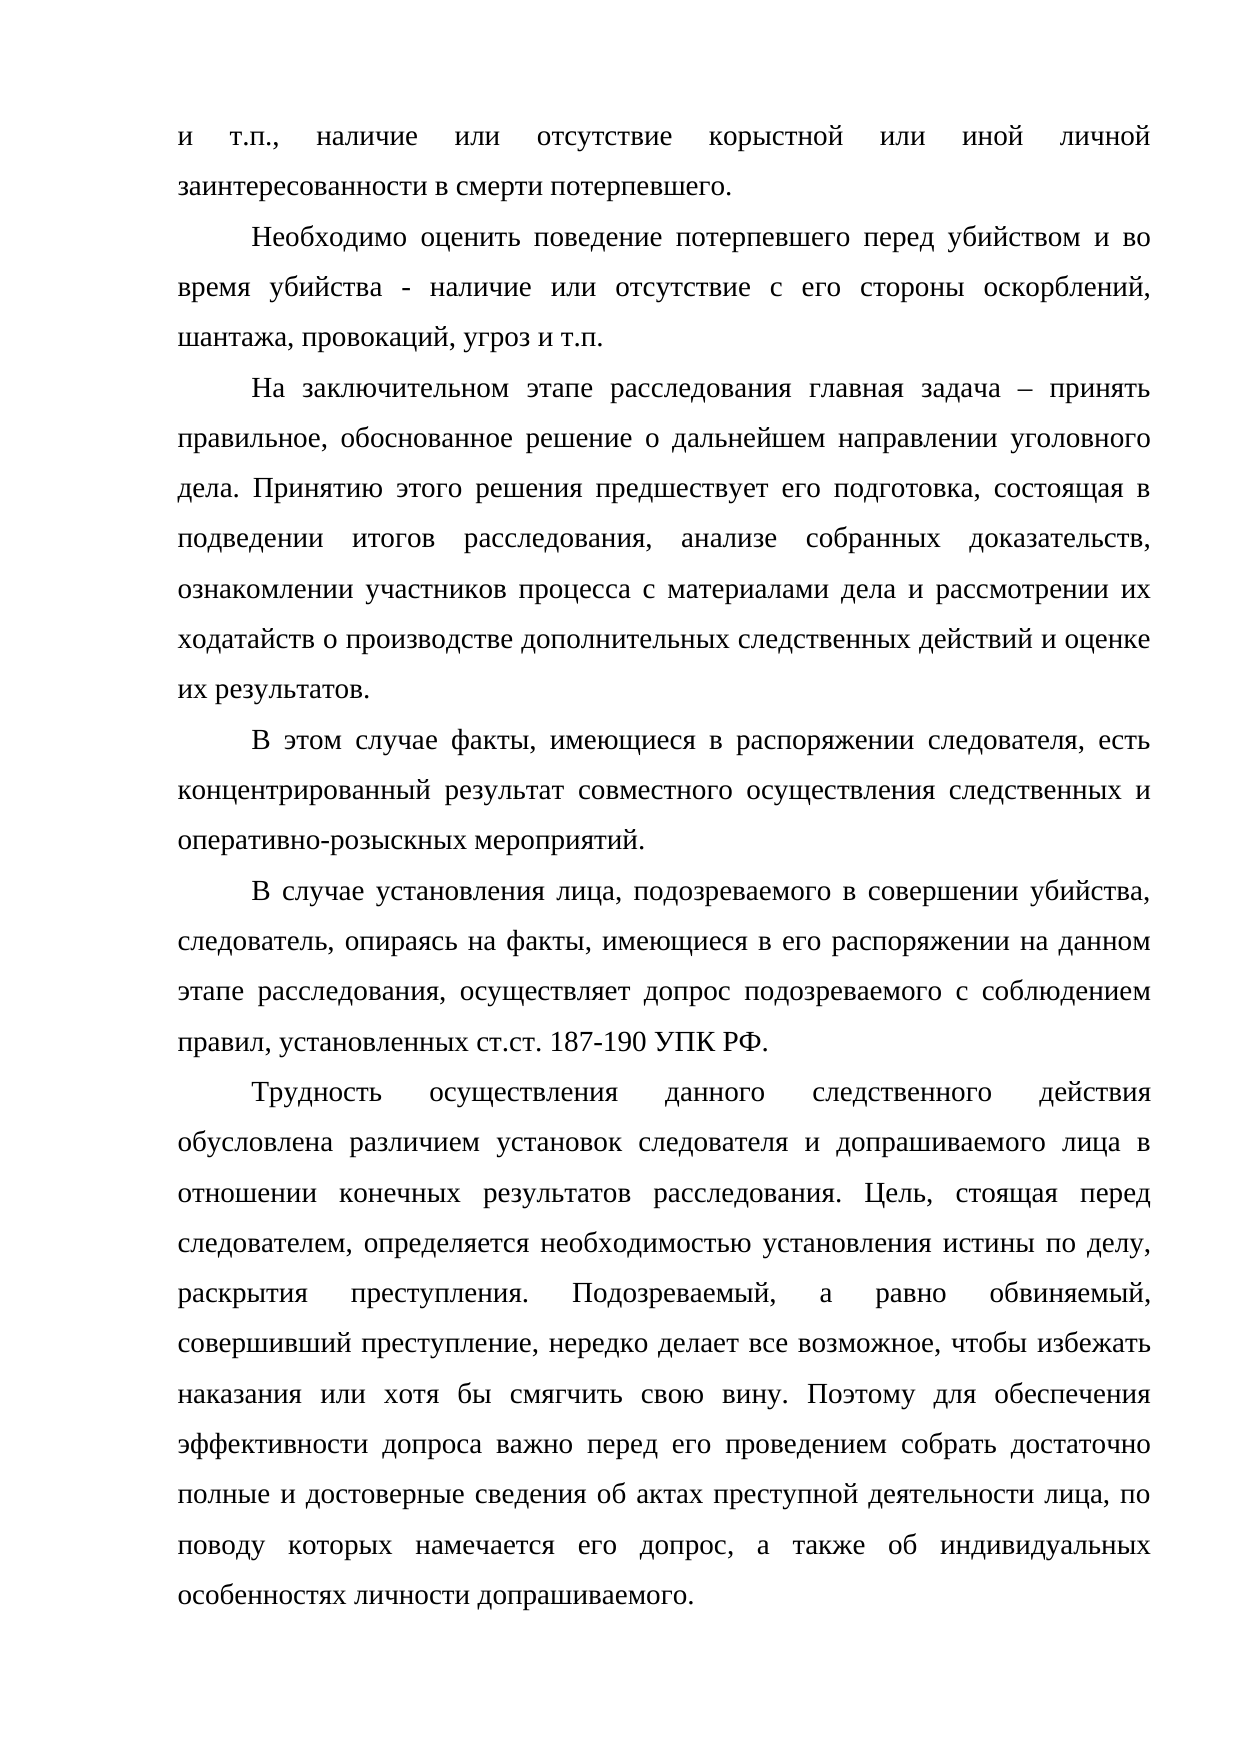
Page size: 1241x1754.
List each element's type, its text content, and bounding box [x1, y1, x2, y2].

subtitle На заключительном этапе расследования главная задача – принять правильное, обоснованное решение о дальнейшем направлении уголовного дела. Принятию этого решения предшествует его подготовка, состоящая в подведении итогов расследования, анализе собранных доказательств, ознакомлении участников процесса с материалами дела и рассмотрении их ходатайств о производстве дополнительных следственных действий и оценке их результатов. [177, 370, 1152, 705]
subtitle В этом случае факты, имеющиеся в распоряжении следователя, есть концентрированный результат совместного осуществления следственных и оперативно-розыскных мероприятий. [177, 722, 1152, 856]
subtitle Необходимо оценить поведение потерпевшего перед убийством и во время убийства - наличие или отсутствие с его стороны оскорблений, шантажа, провокаций, угроз и т.п. [177, 219, 1152, 353]
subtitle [177, 118, 1152, 202]
subtitle В случае установления лица, подозреваемого в совершении убийства, следователь, опираясь на факты, имеющиеся в его распоряжении на данном этапе расследования, осуществляет допрос подозреваемого с соблюдением правил, установленных ст.ст. 187-190 УПК РФ. [177, 873, 1152, 1057]
subtitle Трудность осуществления данного следственного действия обусловлена различием установок следователя и допрашиваемого лица в отношении конечных результатов расследования. Цель, стоящая перед следователем, определяется необходимостью установления истины по делу, раскрытия преступления. Подозреваемый, а равно обвиняемый, совершивший преступление, нередко делает все возможное, чтобы избежать наказания или хотя бы смягчить свою вину. Поэтому для обеспечения эффективности допроса важно перед его проведением собрать достаточно полные и достоверные сведения об актах преступной деятельности лица, по поводу которых намечается его допрос, а также об индивидуальных особенностях личности допрашиваемого. [177, 1074, 1152, 1611]
